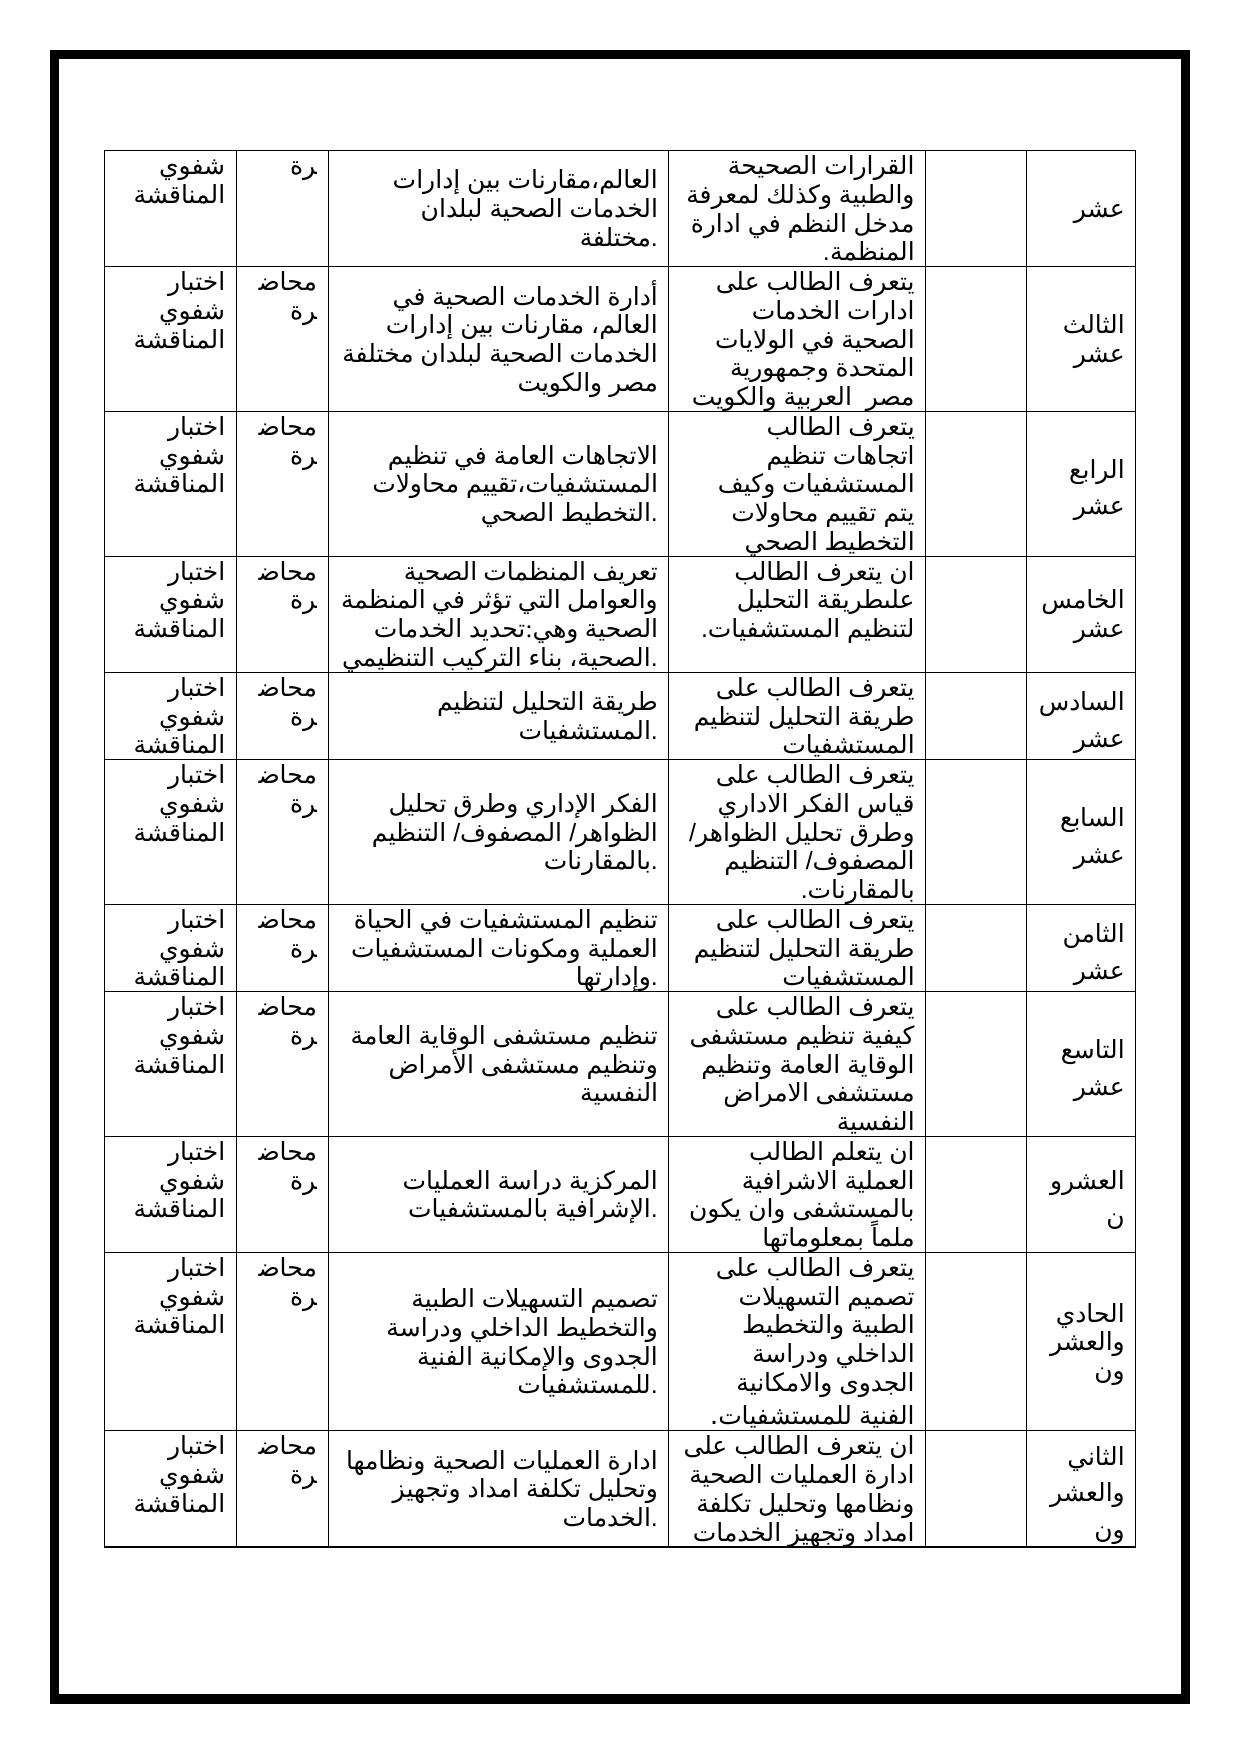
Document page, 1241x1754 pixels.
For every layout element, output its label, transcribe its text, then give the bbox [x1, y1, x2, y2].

table_cell يتعرف الطالب على طريقة التحليل لتنظيم المستشفيات [669, 673, 925, 759]
table_cell اختبار شفوي المناقشة [105, 412, 236, 556]
table_cell [926, 557, 1026, 672]
table_cell [926, 673, 1026, 759]
table_cell محاضرة [237, 557, 328, 672]
table_cell الثاني والعشرون [1027, 1431, 1135, 1546]
table_cell تصميم التسهيلات الطبية والتخطيط الداخلي ودراسة الجدوى والإمكانية الفنية للمستشفيات. [329, 1253, 668, 1430]
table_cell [329, 151, 668, 266]
table_cell محاضرة [237, 992, 328, 1136]
table_cell اختبار شفوي المناقشة [105, 267, 236, 411]
table_cell الثاني عشر [1027, 151, 1135, 266]
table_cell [105, 151, 236, 266]
table_cell يتعرف الطالب على تصميم التسهيلات الطبية والتخطيط الداخلي ودراسة الجدوى والامكانية الفنية للمستشفيات. [669, 1253, 925, 1430]
table_cell السادس عشر [1027, 673, 1135, 759]
table_cell ان يتعرف الطالب على ادارة العمليات الصحية ونظامها وتحليل تكلفة امداد وتجهيز الخدمات [669, 1431, 925, 1546]
table_cell محاضرة [237, 1431, 328, 1546]
table_cell [926, 412, 1026, 556]
table_cell ان يتعلم الطالب العملية الاشرافية بالمستشفى وان يكون ملماً بمعلوماتها [669, 1137, 925, 1252]
table_cell المركزية دراسة العمليات الإشرافية بالمستشفيات. [329, 1137, 668, 1252]
table_cell ان يتعرف الطالب علىطريقة التحليل لتنظيم المستشفيات. [669, 557, 925, 672]
table_cell تنظيم المستشفيات في الحياة العملية ومكونات المستشفيات وإدارتها. [329, 905, 668, 991]
table_cell محاضرة [237, 412, 328, 556]
table_cell الفكر الإداري وطرق تحليل الظواهر/ المصفوف/ التنظيم بالمقارنات. [329, 760, 668, 904]
table_cell محاضرة [237, 1137, 328, 1252]
table_cell يتعرف الطالب اتجاهات تنظيم المستشفيات وكيف يتم تقييم محاولات التخطيط الصحي [669, 412, 925, 556]
table_cell محاضرة [237, 905, 328, 991]
table_cell محاضرة [237, 673, 328, 759]
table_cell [669, 151, 925, 266]
table_cell [926, 905, 1026, 991]
table_cell اختبار شفوي المناقشة [105, 673, 236, 759]
table_cell [926, 760, 1026, 904]
table_cell اختبار شفوي المناقشة [105, 905, 236, 991]
table_cell الثامن عشر [1027, 905, 1135, 991]
table_cell يتعرف الطالب على قياس الفكر الاداري وطرق تحليل الظواهر/ المصفوف/ التنظيم بالمقارنات. [669, 760, 925, 904]
table_cell [926, 992, 1026, 1136]
table_cell اختبار شفوي المناقشة [105, 1253, 236, 1430]
table_cell محاضرة [237, 267, 328, 411]
table_cell محاضرة [237, 760, 328, 904]
table_cell [926, 1253, 1026, 1430]
table_cell اختبار شفوي المناقشة [105, 992, 236, 1136]
table_cell اختبار شفوي المناقشة [105, 1431, 236, 1546]
table_cell [926, 151, 1026, 266]
table_cell يتعرف الطالب على طريقة التحليل لتنظيم المستشفيات [669, 905, 925, 991]
table_cell الرابع عشر [1027, 412, 1135, 556]
table_cell [926, 267, 1026, 411]
table_cell تنظيم مستشفى الوقاية العامة وتنظيم مستشفى الأمراض النفسية [329, 992, 668, 1136]
table_cell محاضرة [237, 151, 328, 266]
table_cell يتعرف الطالب على كيفية تنظيم مستشفى الوقاية العامة وتنظيم مستشفى الامراض النفسية [669, 992, 925, 1136]
table_cell السابع عشر [1027, 760, 1135, 904]
table_cell اختبار شفوي المناقشة [105, 1137, 236, 1252]
table_cell اختبار شفوي المناقشة [105, 557, 236, 672]
table_cell تعريف المنظمات الصحية والعوامل التي تؤثر في المنظمة الصحية وهي:تحديد الخدمات الصحية، بناء التركيب التنظيمي. [329, 557, 668, 672]
table_cell الاتجاهات العامة في تنظيم المستشفيات،تقييم محاولات التخطيط الصحي. [329, 412, 668, 556]
table_cell العشرون [1027, 1137, 1135, 1252]
table_cell اختبار شفوي المناقشة [105, 760, 236, 904]
table_cell [926, 1137, 1026, 1252]
table_cell الحادي والعشرون [1027, 1253, 1135, 1430]
table_cell أدارة الخدمات الصحية في العالم، مقارنات بين إدارات الخدمات الصحية لبلدان مختلفة مصر والكويت [329, 267, 668, 411]
table_cell التاسع عشر [1027, 992, 1135, 1136]
table_cell الثالث عشر [1027, 267, 1135, 411]
table_cell ادارة العمليات الصحية ونظامها وتحليل تكلفة امداد وتجهيز الخدمات. [329, 1431, 668, 1546]
table_cell [926, 1431, 1026, 1546]
table_cell الخامس عشر [1027, 557, 1135, 672]
table_cell طريقة التحليل لتنظيم المستشفيات. [329, 673, 668, 759]
table_cell يتعرف الطالب على ادارات الخدمات الصحية في الولايات المتحدة وجمهورية مصر العربية والكويت [669, 267, 925, 411]
table_cell محاضرة [237, 1253, 328, 1430]
